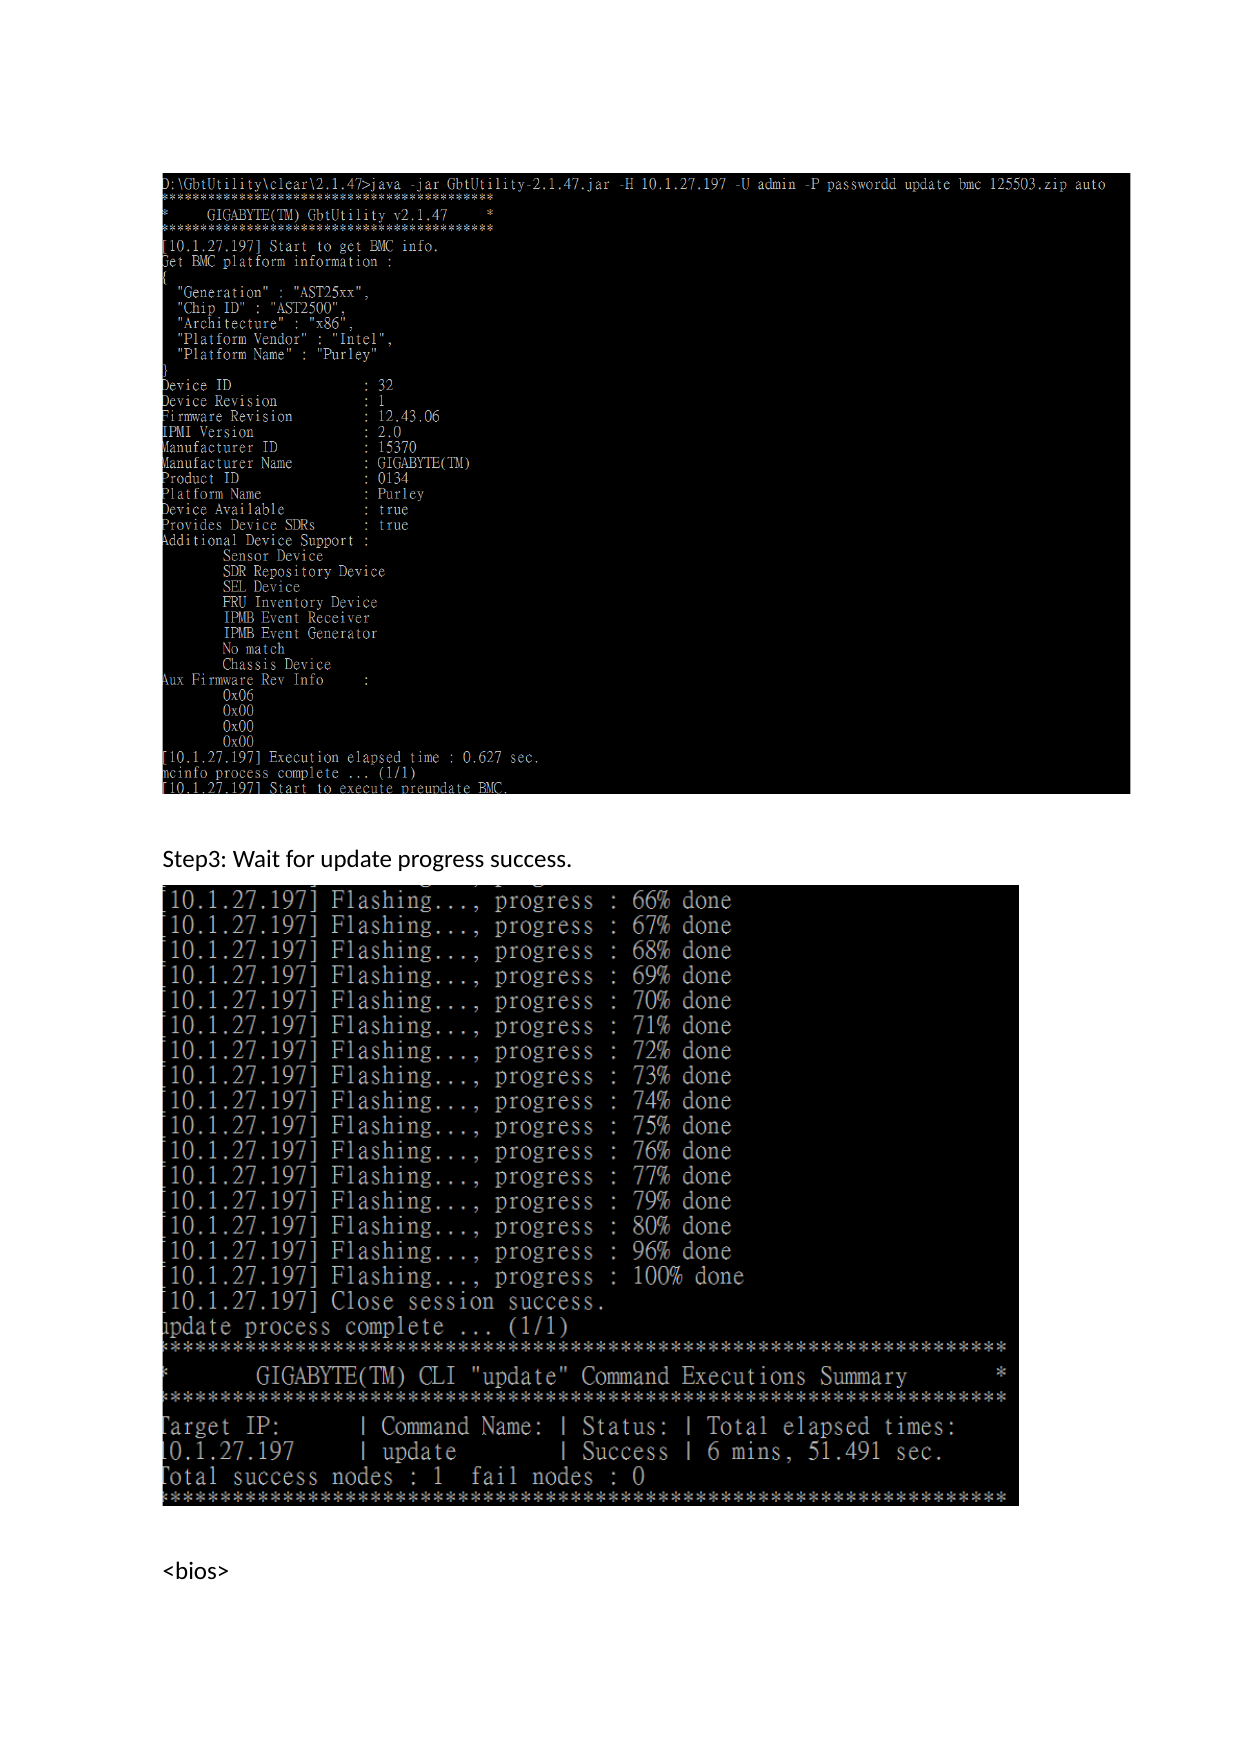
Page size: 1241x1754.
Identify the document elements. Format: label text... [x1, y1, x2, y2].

picture [162, 885, 1019, 1506]
picture [162, 173, 1131, 794]
text <bios> [112, 1552, 1128, 1589]
text Step3: Wait for update progress success. [112, 839, 1128, 877]
